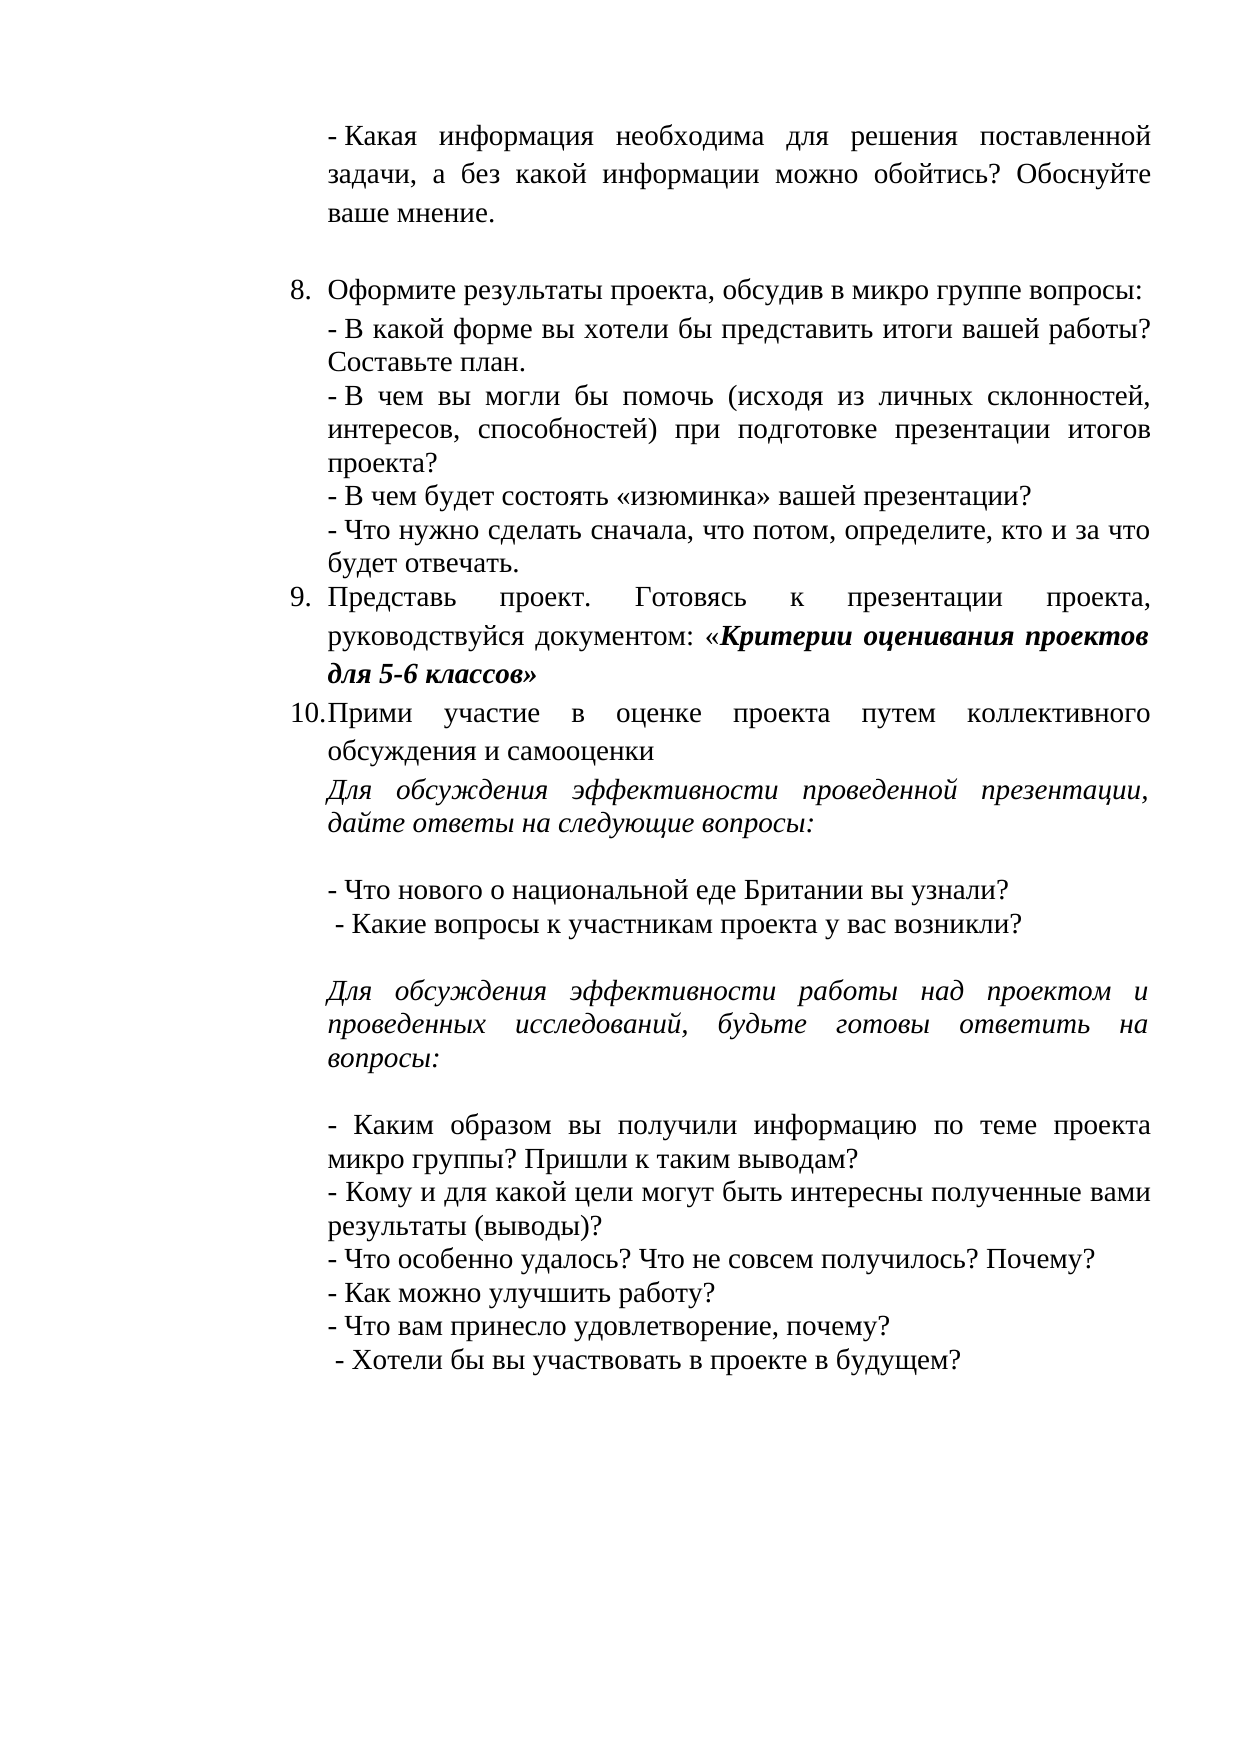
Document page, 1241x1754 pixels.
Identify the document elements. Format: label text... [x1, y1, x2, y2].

text - Как можно улучшить работу? [327, 1275, 1152, 1308]
text - В чем будет состоять «изюминка» вашей презентации? [327, 478, 1152, 512]
text - Кому и для какой цели могут быть интересны полученные вами результаты (выводы)? [327, 1174, 1152, 1241]
list Прими участие в оценке проекта путем коллективного обсуждения и самооценки [290, 695, 1152, 767]
text - Каким образом вы получили информацию по теме проекта микро группы? Пришли к таким выводам? [327, 1107, 1152, 1174]
text - Что нужно сделать сначала, что потом, определите, кто и за что будет отвечать. [327, 512, 1152, 579]
text - Что нового о национальной еде Британии вы узнали? [327, 872, 1152, 906]
text - Хотели бы вы участвовать в проекте в будущем? [327, 1342, 1152, 1376]
text Для обсуждения эффективности проведенной презентации, дайте ответы на следующие вопросы: [327, 772, 1152, 839]
text Для обсуждения эффективности работы над проектом и проведенных исследований, будьте готовы ответить на вопросы: [327, 973, 1152, 1074]
text - В какой форме вы хотели бы представить итоги вашей работы? Составьте план. [327, 311, 1152, 378]
text - Что особенно удалось? Что не совсем получилось? Почему? [327, 1241, 1152, 1275]
list Представь проект. Готовясь к презентации проекта, руководствуйся документом: «Критерии оценивания проектов для 5-6 классов» [290, 579, 1152, 690]
text - В чем вы могли бы помочь (исходя из личных склонностей, интересов, способностей) при подготовке презентации итогов проекта? [327, 378, 1152, 478]
text - Какие вопросы к участникам проекта у вас возникли? [327, 906, 1152, 939]
text - Что вам принесло удовлетворение, почему? [327, 1308, 1152, 1342]
list Оформите результаты проекта, обсудив в микро группе вопросы: [290, 272, 1152, 306]
text - Какая информация необходима для решения поставленной задачи, а без какой информации можно обойтись? Обоснуйте ваше мнение. [327, 118, 1152, 229]
